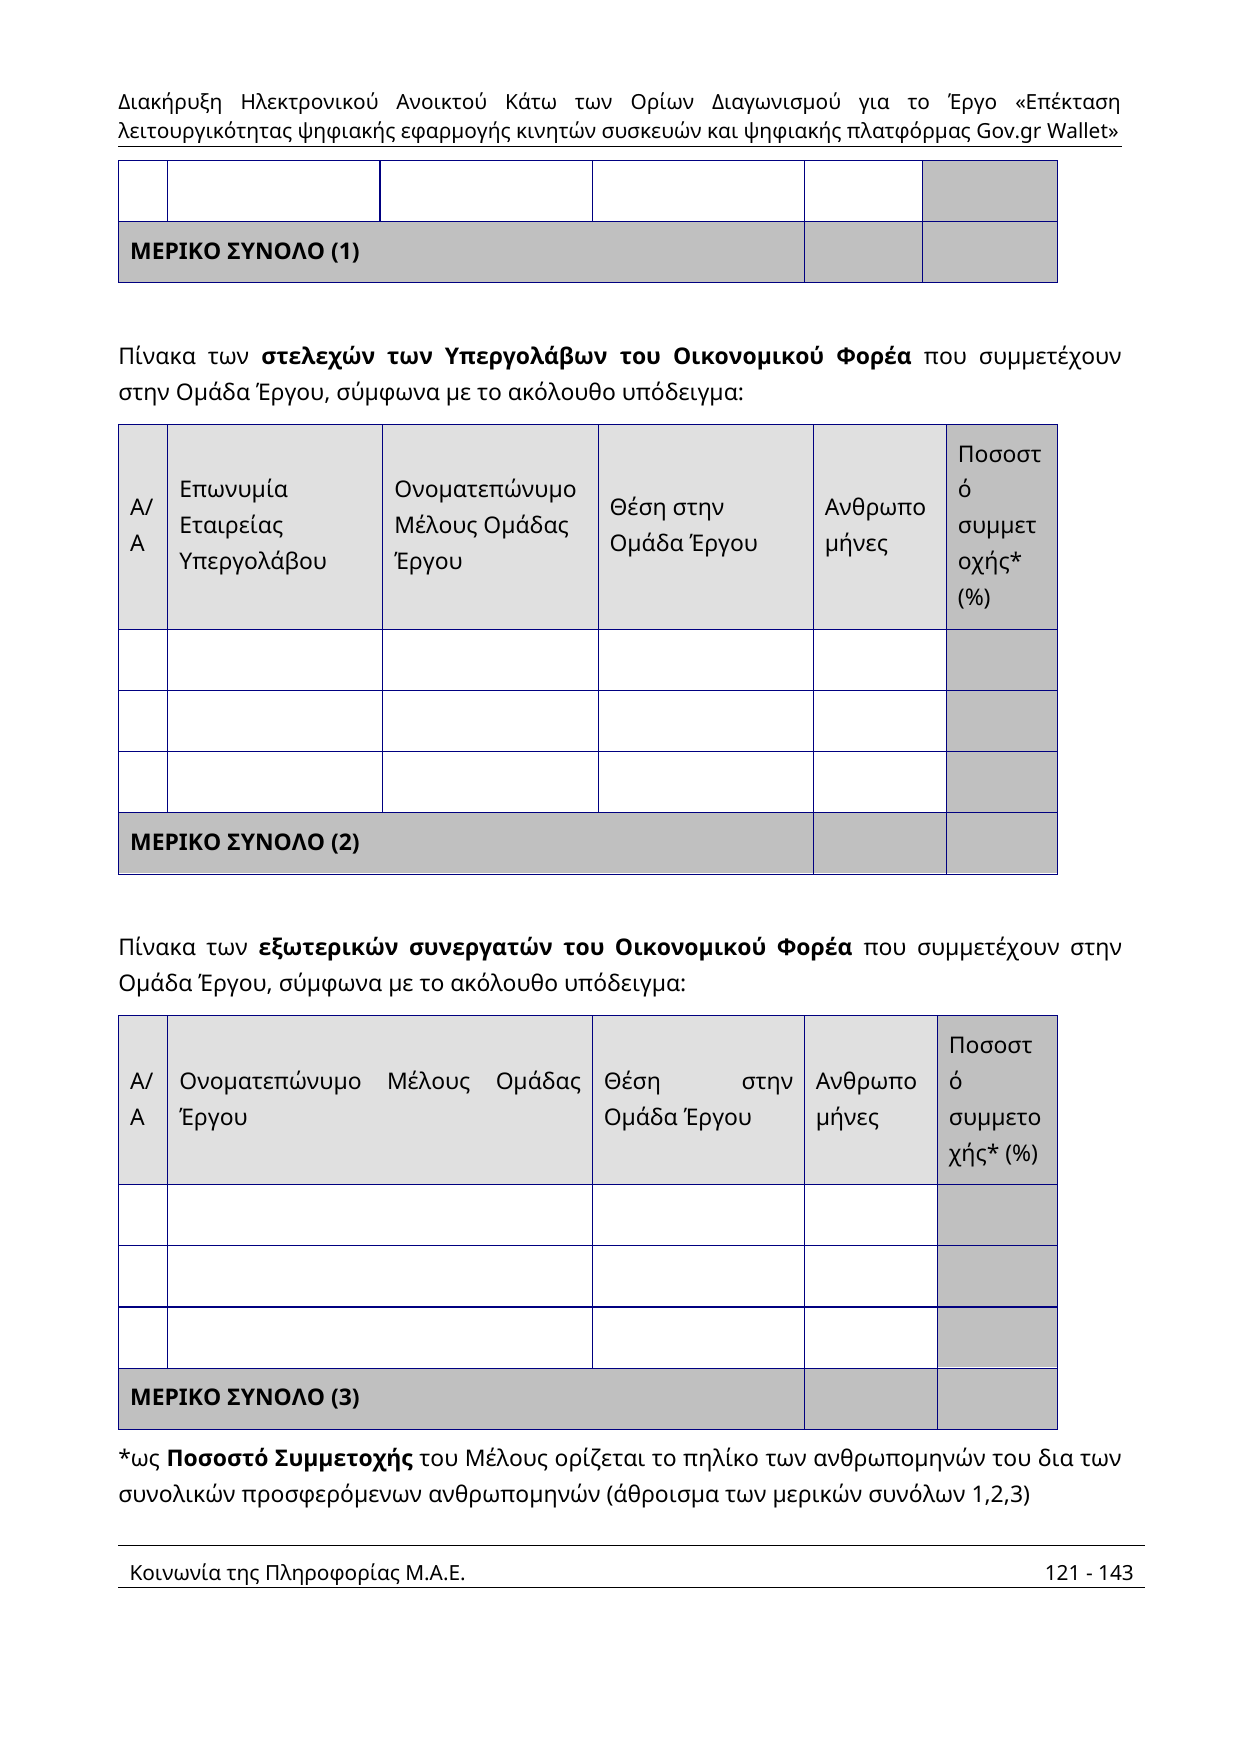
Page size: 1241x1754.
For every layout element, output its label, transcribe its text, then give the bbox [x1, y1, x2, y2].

table_cell ΜΕΡΙΚΟ ΣΥΝΟΛΟ (2) [119, 813, 813, 873]
table_cell [938, 1246, 1057, 1306]
table_header Ονοματεπώνυμο Μέλους Ομάδας Έργου [168, 1016, 592, 1184]
table_cell [938, 1369, 1057, 1429]
table_header Ανθρωπομήνες [805, 1016, 937, 1184]
table_cell [593, 161, 804, 221]
table_cell [947, 752, 1057, 812]
table_cell [947, 691, 1057, 751]
text Πίνακα των στελεχών των Υπεργολάβων του Οικονομικού Φορέα που συμμετέχουν στην Ομάδα Έργου, σύμφωνα με το ακόλουθο υπόδειγμα: [118, 339, 1122, 407]
table_cell ΜΕΡΙΚΟ ΣΥΝΟΛΟ (3) [119, 1369, 804, 1429]
table_cell [119, 752, 167, 812]
table_cell [805, 1246, 937, 1306]
table_cell [168, 1308, 592, 1367]
table_cell [168, 1185, 592, 1245]
table_cell [923, 161, 1057, 221]
table_cell [938, 1308, 1057, 1367]
table_cell [119, 691, 167, 751]
table_header Ανθρωπομήνες [814, 425, 946, 629]
table_header Ποσοστό συμμετοχής* (%) [938, 1016, 1057, 1184]
table_header Θέση στην Ομάδα Έργου [599, 425, 813, 629]
table_cell [168, 752, 382, 812]
table_cell [947, 630, 1057, 690]
text *ως Ποσοστό Συμμετοχής του Μέλους ορίζεται το πηλίκο των ανθρωπομηνών του δια των συνολικών προσφερόμενων ανθρωπομηνών (άθροισμα των μερικών συνόλων 1,2,3) [118, 1442, 1122, 1509]
table_header Α/Α [119, 425, 167, 629]
table_cell [814, 752, 946, 812]
table_cell [119, 1308, 167, 1367]
table_cell [168, 161, 379, 221]
table_header Ονοματεπώνυμο Μέλους Ομάδας Έργου [383, 425, 598, 629]
table_cell [599, 691, 813, 751]
table_cell [814, 630, 946, 690]
table_header Α/Α [119, 1016, 167, 1184]
table_cell [938, 1185, 1057, 1245]
table_cell [119, 1185, 167, 1245]
table_header Ποσοστό συμμετοχής* (%) [947, 425, 1057, 629]
table_cell [814, 813, 946, 873]
table_cell [168, 630, 382, 690]
table_cell [947, 813, 1057, 873]
table_cell [805, 1308, 937, 1367]
table_cell [119, 1246, 167, 1306]
table_cell [805, 1185, 937, 1245]
table_cell [119, 630, 167, 690]
table_cell [805, 1369, 937, 1429]
table_cell [119, 161, 167, 221]
table_cell [168, 1246, 592, 1306]
table_cell [814, 691, 946, 751]
table_cell [923, 222, 1057, 282]
text Πίνακα των εξωτερικών συνεργατών του Οικονομικού Φορέα που συμμετέχουν στην Ομάδα Έργου, σύμφωνα με το ακόλουθο υπόδειγμα: [118, 931, 1122, 998]
table_cell [805, 222, 922, 282]
table_cell [383, 691, 598, 751]
table_cell [593, 1185, 804, 1245]
table_header Επωνυμία Εταιρείας Υπεργολάβου [168, 425, 382, 629]
table_cell [383, 752, 598, 812]
table_cell [168, 691, 382, 751]
table_cell [805, 161, 922, 221]
table_cell [593, 1308, 804, 1367]
table_cell [599, 630, 813, 690]
table_cell [383, 630, 598, 690]
table_cell [599, 752, 813, 812]
table_cell ΜΕΡΙΚΟ ΣΥΝΟΛΟ (1) [119, 222, 804, 282]
table_cell [381, 161, 592, 221]
table_cell [593, 1246, 804, 1306]
table_header Θέση στην Ομάδα Έργου [593, 1016, 804, 1184]
